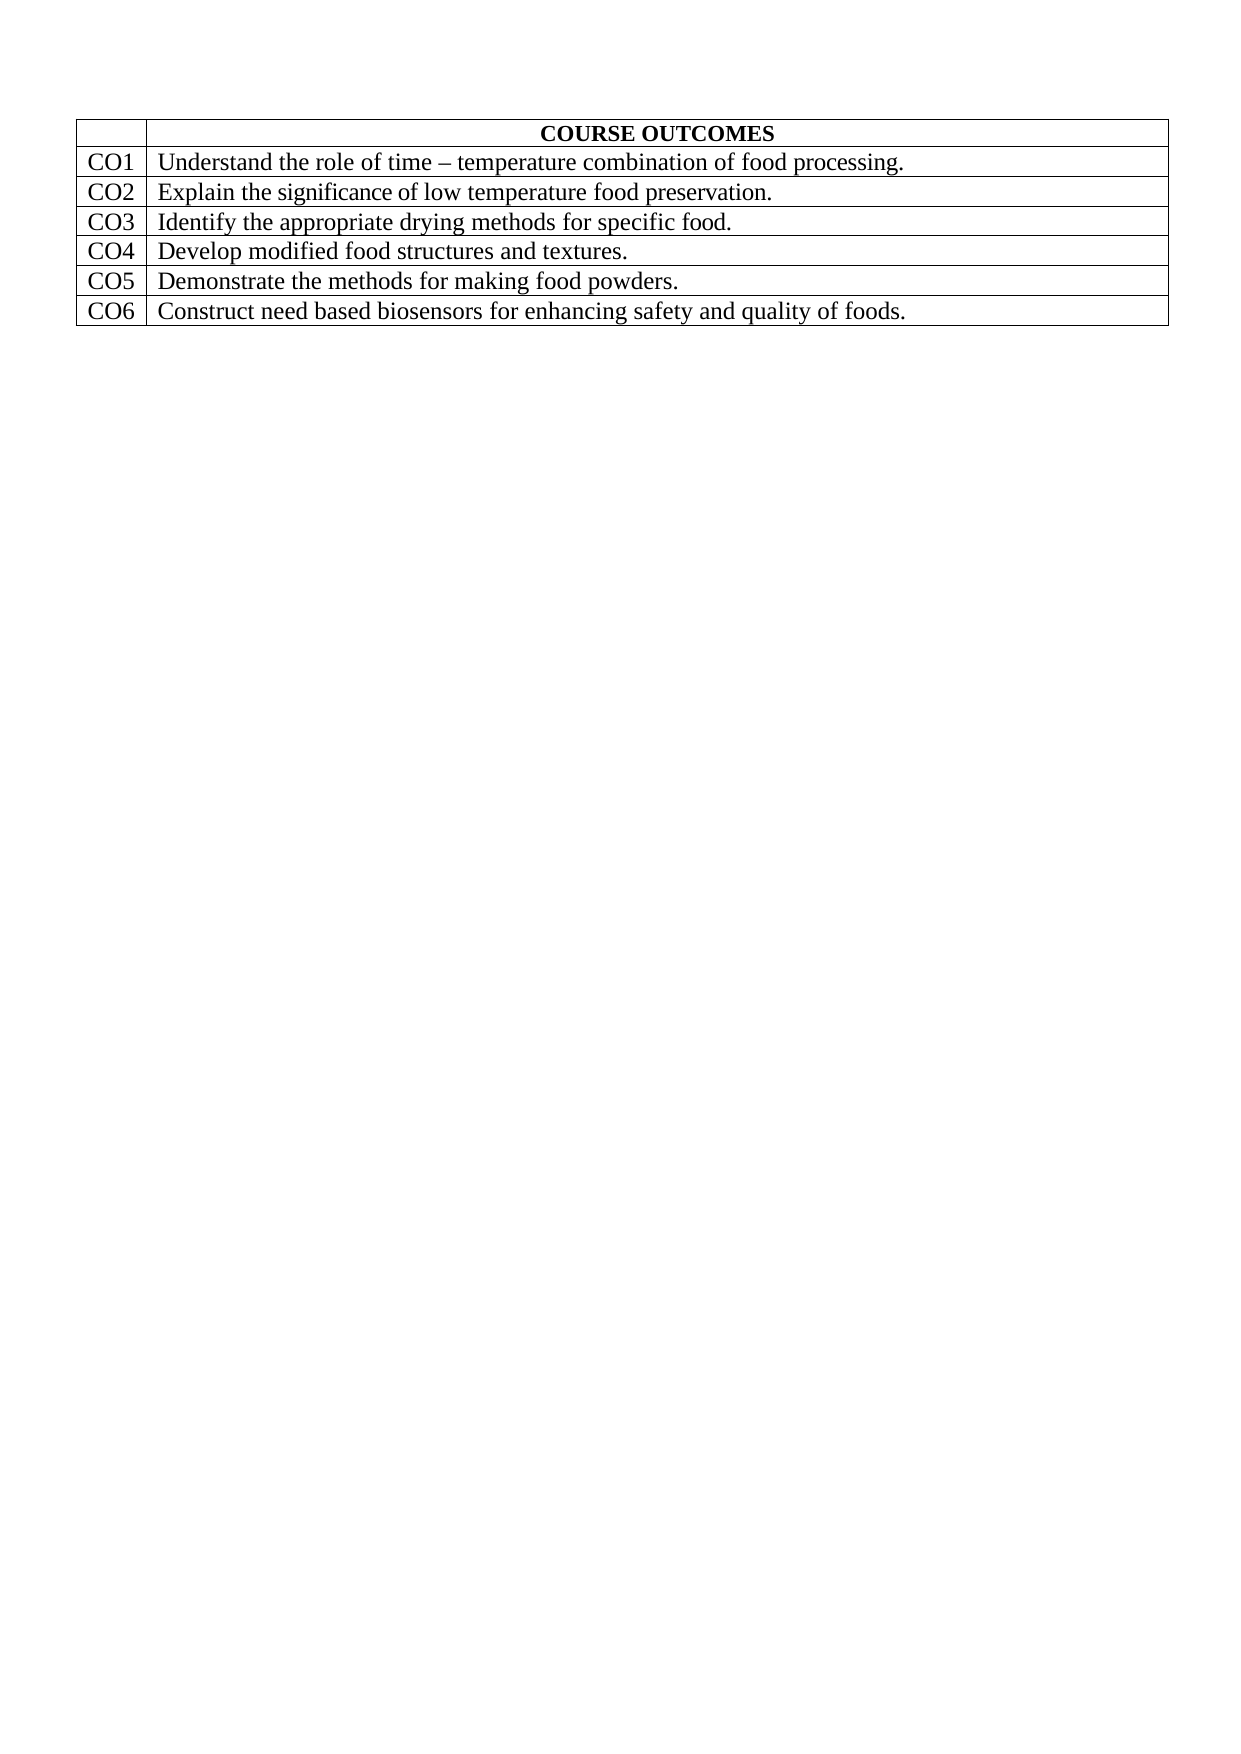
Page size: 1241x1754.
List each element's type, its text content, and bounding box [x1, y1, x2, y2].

table_header COURSE OUTCOMES [147, 120, 1168, 146]
table_cell CO2 [77, 177, 146, 206]
table_cell CO1 [77, 147, 146, 176]
table_header [77, 120, 146, 146]
table_cell CO6 [77, 296, 146, 325]
table_cell CO3 [77, 207, 146, 235]
table_cell Develop modified food structures and textures. [147, 236, 1168, 265]
table_cell CO5 [77, 266, 146, 295]
table_cell Construct need based biosensors for enhancing safety and quality of foods. [147, 296, 1168, 325]
table_cell Explain the significance of low temperature food preservation. [147, 177, 1168, 206]
table_cell CO4 [77, 236, 146, 265]
table_cell Understand the role of time – temperature combination of food processing. [147, 147, 1168, 176]
table_cell Identify the appropriate drying methods for specific food. [147, 207, 1168, 235]
table_cell Demonstrate the methods for making food powders. [147, 266, 1168, 295]
